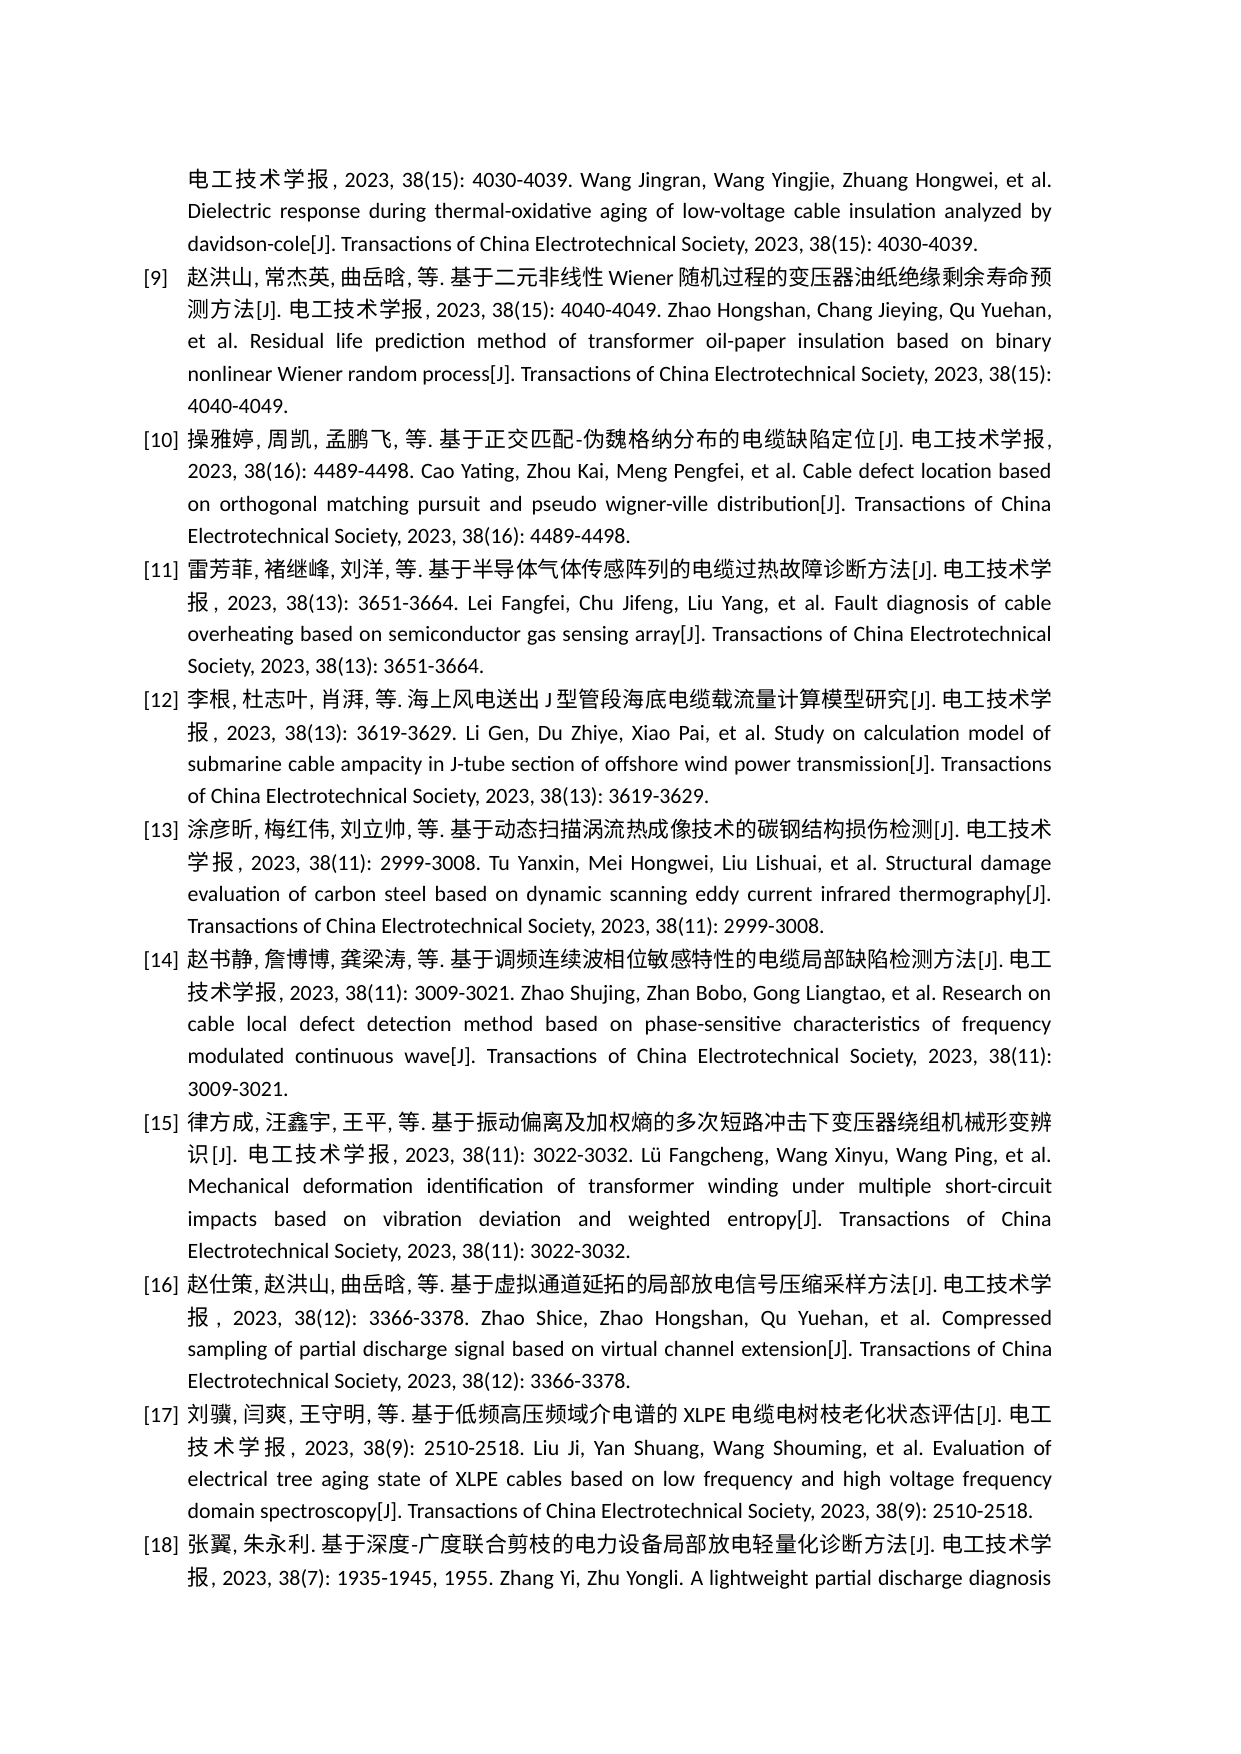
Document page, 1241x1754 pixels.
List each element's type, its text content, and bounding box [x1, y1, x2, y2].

text [12] 李根, 杜志叶, 肖湃, 等. 海上风电送出J型管段海底电缆载流量计算模型研究[J]. 电工技术学报, 2023, 38(13): 3619-3629. Li Gen, Du Zhiye, Xiao Pai, et al. Study on calculation model of submarine cable ampacity in J-tube section of offshore wind power transmission[J]. Transactions of China Electrotechnical Society, 2023, 38(13): 3619-3629. [143, 682, 1053, 812]
text [16] 赵仕策, 赵洪山, 曲岳晗, 等. 基于虚拟通道延拓的局部放电信号压缩采样方法[J]. 电工技术学报, 2023, 38(12): 3366-3378. Zhao Shice, Zhao Hongshan, Qu Yuehan, et al. Compressed sampling of partial discharge signal based on virtual channel extension[J]. Transactions of China Electrotechnical Society, 2023, 38(12): 3366-3378. [143, 1267, 1053, 1397]
text [10] 操雅婷, 周凯, 孟鹏飞, 等. 基于正交匹配-伪魏格纳分布的电缆缺陷定位[J]. 电工技术学报, 2023, 38(16): 4489-4498. Cao Yating, Zhou Kai, Meng Pengfei, et al. Cable defect location based on orthogonal matching pursuit and pseudo wigner-ville distribution[J]. Transactions of China Electrotechnical Society, 2023, 38(16): 4489-4498. [143, 422, 1053, 552]
text [11] 雷芳菲, 褚继峰, 刘洋, 等. 基于半导体气体传感阵列的电缆过热故障诊断方法[J]. 电工技术学报, 2023, 38(13): 3651-3664. Lei Fangfei, Chu Jifeng, Liu Yang, et al. Fault diagnosis of cable overheating based on semiconductor gas sensing array[J]. Transactions of China Electrotechnical Society, 2023, 38(13): 3651-3664. [143, 552, 1053, 682]
text [14] 赵书静, 詹博博, 龚梁涛, 等. 基于调频连续波相位敏感特性的电缆局部缺陷检测方法[J]. 电工技术学报, 2023, 38(11): 3009-3021. Zhao Shujing, Zhan Bobo, Gong Liangtao, et al. Research on cable local defect detection method based on phase-sensitive characteristics of frequency modulated continuous wave[J]. Transactions of China Electrotechnical Society, 2023, 38(11): 3009-3021. [143, 942, 1053, 1104]
text [13] 涂彦昕, 梅红伟, 刘立帅, 等. 基于动态扫描涡流热成像技术的碳钢结构损伤检测[J]. 电工技术学报, 2023, 38(11): 2999-3008. Tu Yanxin, Mei Hongwei, Liu Lishuai, et al. Structural damage evaluation of carbon steel based on dynamic scanning eddy current infrared thermography[J]. Transactions of China Electrotechnical Society, 2023, 38(11): 2999-3008. [143, 812, 1053, 942]
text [143, 162, 1053, 259]
text [15] 律方成, 汪鑫宇, 王平, 等. 基于振动偏离及加权熵的多次短路冲击下变压器绕组机械形变辨识[J]. 电工技术学报, 2023, 38(11): 3022-3032. Lü Fangcheng, Wang Xinyu, Wang Ping, et al. Mechanical deformation identification of transformer winding under multiple short-circuit impacts based on vibration deviation and weighted entropy[J]. Transactions of China Electrotechnical Society, 2023, 38(11): 3022-3032. [143, 1104, 1053, 1267]
text [17] 刘骥, 闫爽, 王守明, 等. 基于低频高压频域介电谱的XLPE电缆电树枝老化状态评估[J]. 电工技术学报, 2023, 38(9): 2510-2518. Liu Ji, Yan Shuang, Wang Shouming, et al. Evaluation of electrical tree aging state of XLPE cables based on low frequency and high voltage frequency domain spectroscopy[J]. Transactions of China Electrotechnical Society, 2023, 38(9): 2510-2518. [143, 1397, 1053, 1527]
text [9] 赵洪山, 常杰英, 曲岳晗, 等. 基于二元非线性Wiener随机过程的变压器油纸绝缘剩余寿命预测方法[J]. 电工技术学报, 2023, 38(15): 4040-4049. Zhao Hongshan, Chang Jieying, Qu Yuehan, et al. Residual life prediction method of transformer oil-paper insulation based on binary nonlinear Wiener random process[J]. Transactions of China Electrotechnical Society, 2023, 38(15): 4040-4049. [143, 259, 1053, 422]
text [143, 1527, 1053, 1592]
